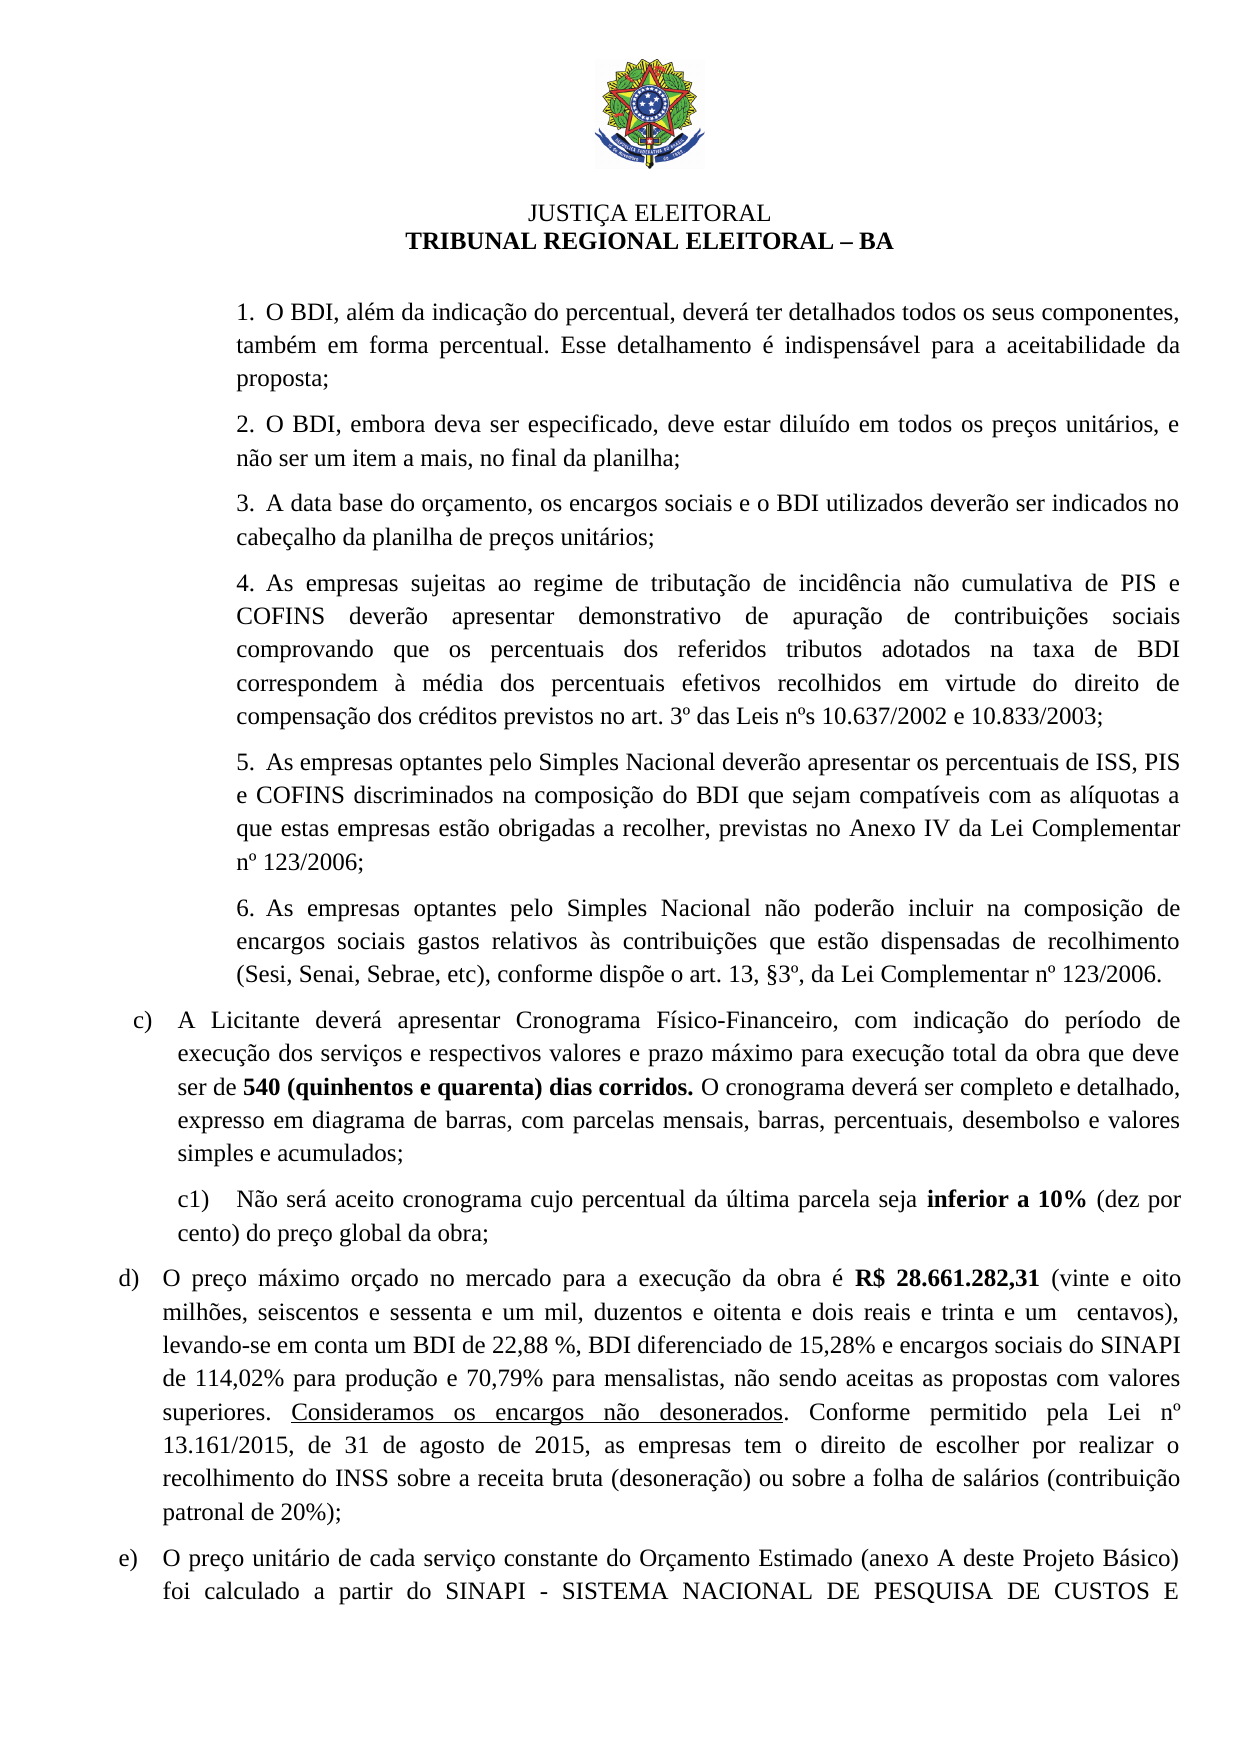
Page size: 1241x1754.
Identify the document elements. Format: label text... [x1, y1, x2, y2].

text c1) Não será aceito cronograma cujo percentual da última parcela seja inferior a 10% (dez por cento) do preço global da obra; [177, 1181, 1181, 1248]
list As empresas optantes pelo Simples Nacional deverão apresentar os percentuais de ISS, PIS e COFINS discriminados na composição do BDI que sejam compatíveis com as alíquotas a que estas empresas estão obrigadas a recolher, previstas no Anexo IV da Lei Complementar nº 123/2006; [236, 743, 1181, 877]
list A Licitante deverá apresentar Cronograma Físico-Financeiro, com indicação do período de execução dos serviços e respectivos valores e prazo máximo para execução total da obra que deve ser de 540 (quinhentos e quarenta) dias corridos. O cronograma deverá ser completo e detalhado, expresso em diagrama de barras, com parcelas mensais, barras, percentuais, desembolso e valores simples e acumulados; [133, 1002, 1181, 1168]
list As empresas optantes pelo Simples Nacional não poderão incluir na composição de encargos sociais gastos relativos às contribuições que estão dispensadas de recolhimento (Sesi, Senai, Sebrae, etc), conforme dispõe o art. 13, §3º, da Lei Complementar nº 123/2006. [236, 889, 1181, 989]
list O preço máximo orçado no mercado para a execução da obra é R$ 28.661.282,31 (vinte e oito milhões, seiscentos e sessenta e um mil, duzentos e oitenta e dois reais e trinta e um centavos), levando-se em conta um BDI de 22,88 %, BDI diferenciado de 15,28% e encargos sociais do SINAPI de 114,02% para produção e 70,79% para mensalistas, não sendo aceitas as propostas com valores superiores. Consideramos os encargos não desonerados. Conforme permitido pela Lei nº 13.161/2015, de 31 de agosto de 2015, as empresas tem o direito de escolher por realizar o recolhimento do INSS sobre a receita bruta (desoneração) ou sobre a folha de salários (contribuição patronal de 20%); [118, 1260, 1181, 1527]
list A data base do orçamento, os encargos sociais e o BDI utilizados deverão ser indicados no cabeçalho da planilha de preços unitários; [236, 485, 1181, 552]
list As empresas sujeitas ao regime de tributação de incidência não cumulativa de PIS e COFINS deverão apresentar demonstrativo de apuração de contribuições sociais comprovando que os percentuais dos referidos tributos adotados na taxa de BDI correspondem à média dos percentuais efetivos recolhidos em virtude do direito de compensação dos créditos previstos no art. 3º das Leis nºs 10.637/2002 e 10.833/2003; [236, 564, 1181, 731]
picture [594, 59, 705, 169]
list O BDI, além da indicação do percentual, deverá ter detalhados todos os seus componentes, também em forma percentual. Esse detalhamento é indispensável para a aceitabilidade da proposta; [236, 293, 1181, 393]
list O BDI, embora deva ser especificado, deve estar diluído em todos os preços unitários, e não ser um item a mais, no final da planilha; [236, 406, 1181, 473]
